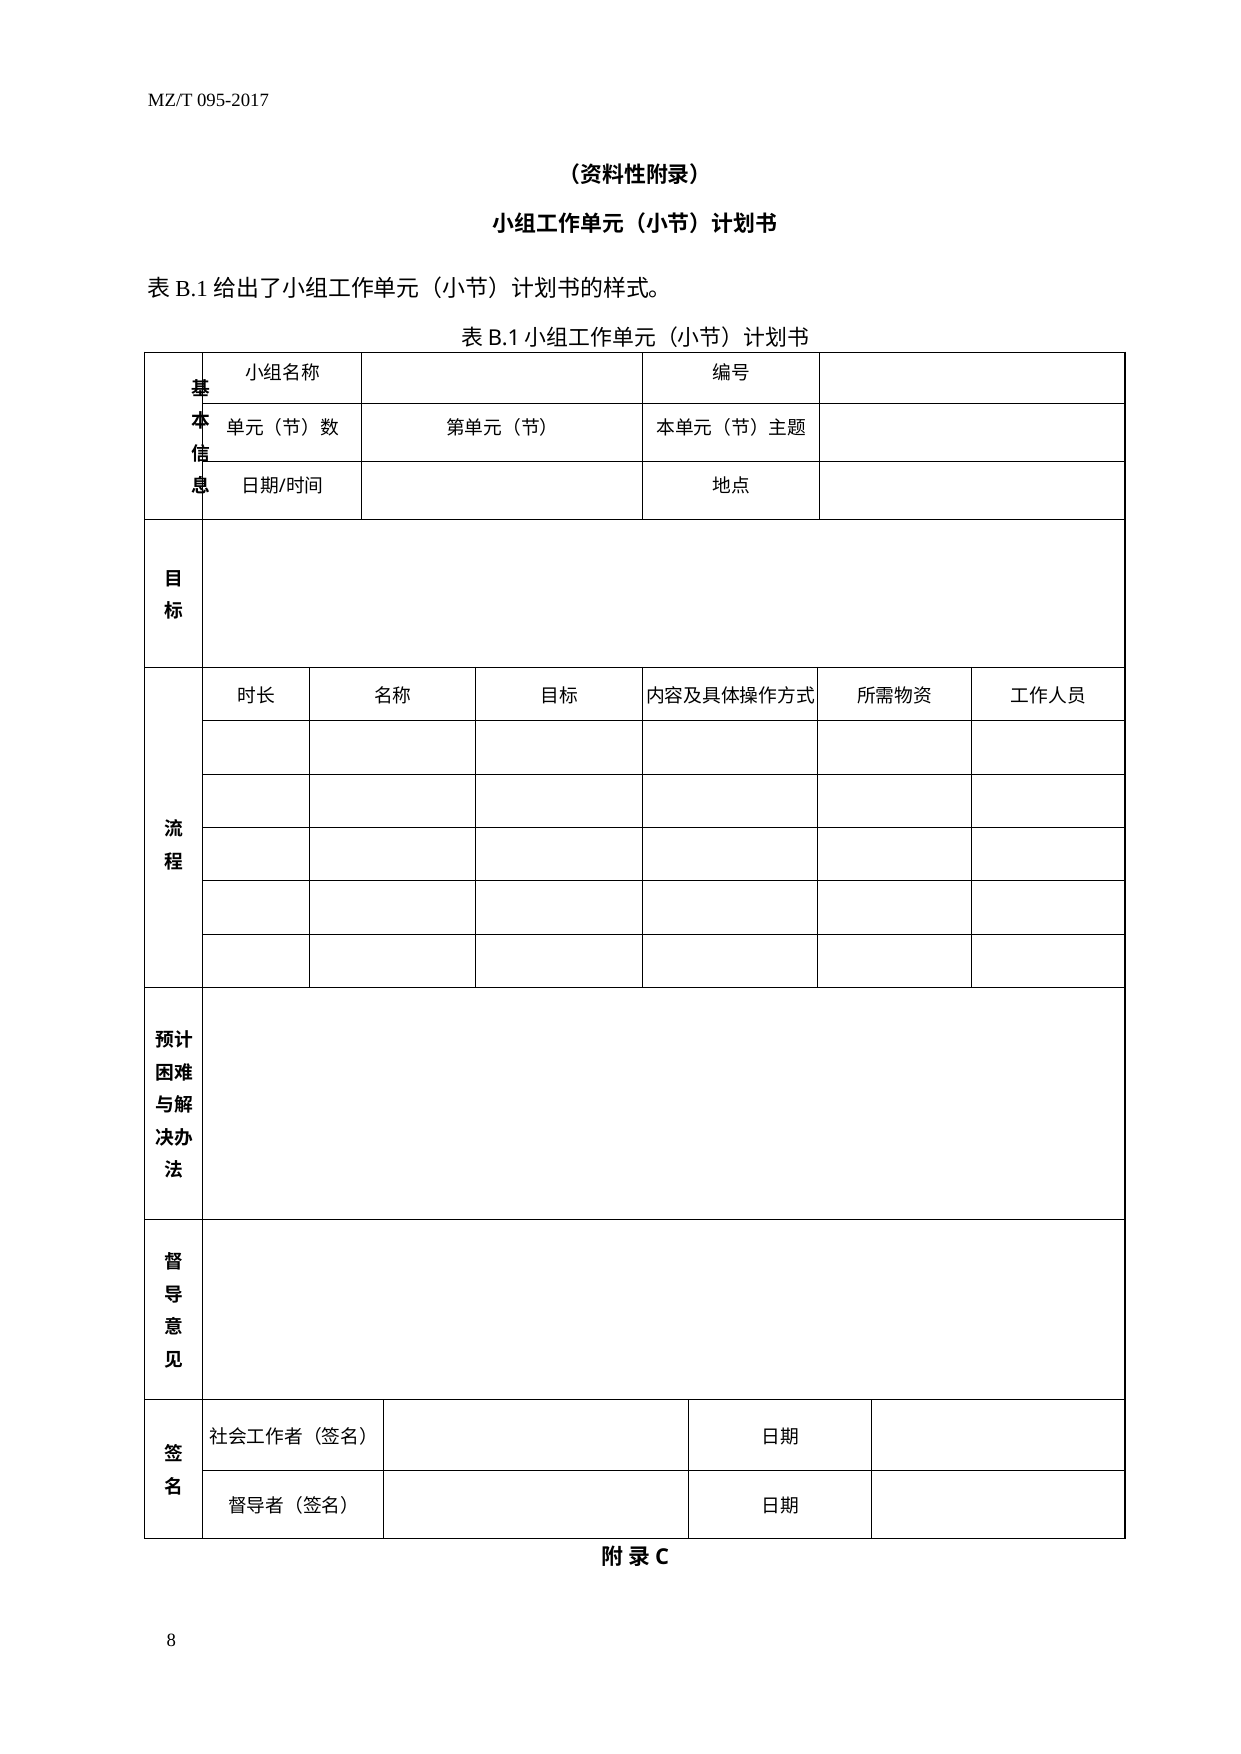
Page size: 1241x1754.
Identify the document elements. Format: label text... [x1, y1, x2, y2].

table_cell [476, 721, 642, 773]
table_cell [643, 828, 817, 880]
table_cell 督导者（签名） [203, 1471, 383, 1538]
table_header 基 本 信 息 [145, 353, 202, 518]
table_cell 单元（节）数 [203, 404, 361, 461]
table_cell 地点 [643, 462, 819, 518]
table_cell [310, 881, 475, 933]
table_cell [972, 828, 1124, 880]
table_cell [818, 828, 971, 880]
table_cell 第单元（节） [362, 404, 642, 461]
table_cell [818, 881, 971, 933]
table_cell [820, 404, 1124, 461]
text 表B.1 给出了小组工作单元（小节）计划书的样式。 [148, 254, 1122, 319]
table_cell 目标 [476, 668, 642, 720]
table_cell [643, 721, 817, 773]
table_cell [972, 935, 1124, 987]
table_cell [818, 721, 971, 773]
table_cell [643, 881, 817, 933]
table_cell 预计困难与解决办法 [145, 988, 202, 1219]
table_cell [203, 935, 309, 987]
table_cell 时长 [203, 668, 309, 720]
table_cell [203, 881, 309, 933]
table_cell 社会工作者（签名） [203, 1400, 383, 1470]
table_cell [310, 775, 475, 827]
table_cell [820, 462, 1124, 518]
table_cell [818, 935, 971, 987]
table_cell [476, 881, 642, 933]
table_header [820, 353, 1124, 403]
table_cell 名称 [310, 668, 475, 720]
table_cell [310, 828, 475, 880]
table_cell 目 标 [145, 520, 202, 667]
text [148, 157, 1122, 238]
table_cell 内容及具体操作方式 [643, 668, 817, 720]
table_cell 日期 [689, 1471, 871, 1538]
table_cell 流 程 [145, 668, 202, 987]
table_cell [476, 828, 642, 880]
table_cell [203, 721, 309, 773]
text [148, 1539, 1122, 1571]
table_cell [384, 1400, 688, 1470]
table_cell [203, 828, 309, 880]
table_cell [362, 462, 642, 518]
text 表 B.1小组工作单元（小节）计划书 [148, 319, 1122, 352]
table_header 编号 [643, 353, 819, 403]
table_cell [384, 1471, 688, 1538]
table_cell 督 导 意 见 [145, 1220, 202, 1399]
table_cell 所需物资 [818, 668, 971, 720]
table_header 小组名称 [203, 353, 361, 403]
table_cell [872, 1400, 1124, 1470]
table_cell [203, 775, 309, 827]
table_cell [203, 1220, 1124, 1399]
table_cell [203, 988, 1124, 1219]
table_cell [872, 1471, 1124, 1538]
table_cell [972, 721, 1124, 773]
table_cell 本单元（节）主题 [643, 404, 819, 461]
table_cell [972, 775, 1124, 827]
table_header [362, 353, 642, 403]
table_cell [818, 775, 971, 827]
table_cell 日期/时间 [203, 462, 361, 518]
table_cell [203, 520, 1124, 667]
table_cell 签 名 [145, 1400, 202, 1538]
table_cell [476, 935, 642, 987]
table_cell [310, 935, 475, 987]
table_cell [972, 881, 1124, 933]
table_cell 工作人员 [972, 668, 1124, 720]
table_cell [310, 721, 475, 773]
table_cell 日期 [689, 1400, 871, 1470]
table_cell [476, 775, 642, 827]
table_cell [643, 935, 817, 987]
table_cell [643, 775, 817, 827]
